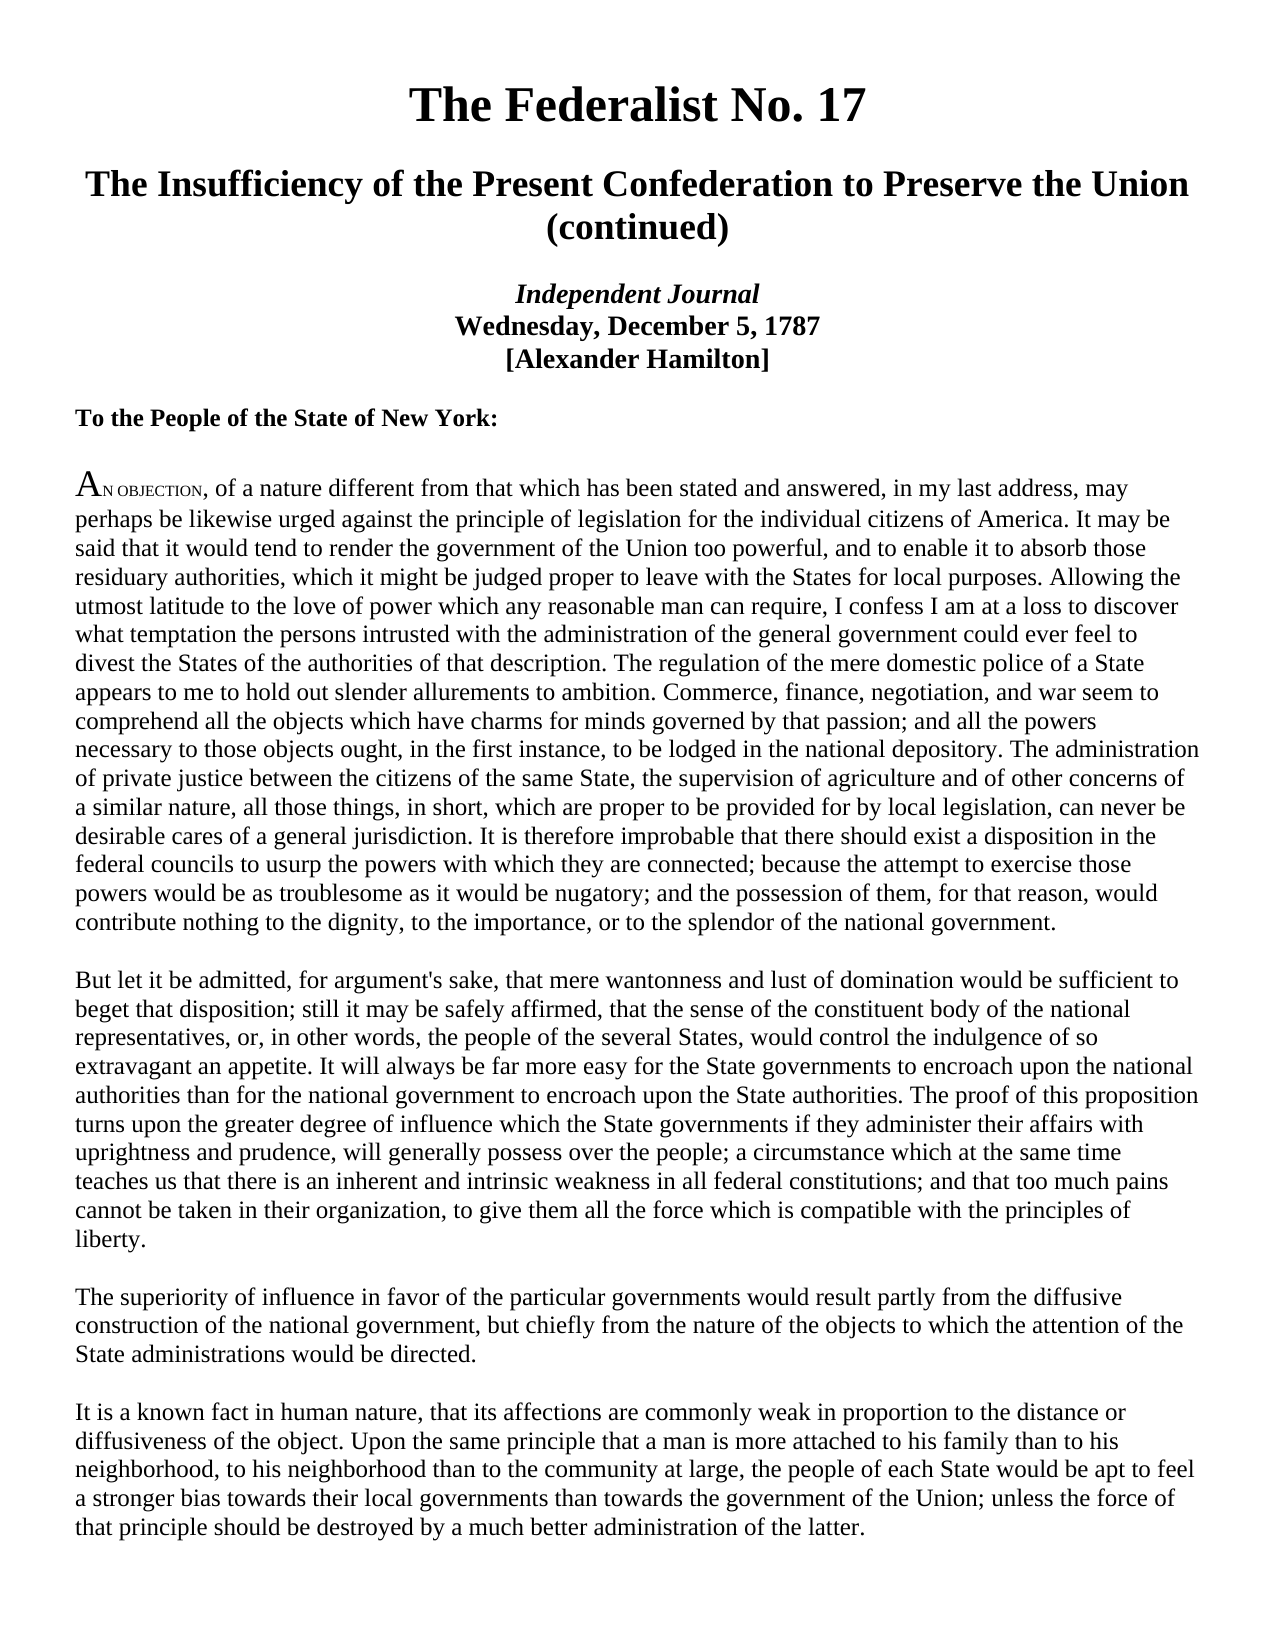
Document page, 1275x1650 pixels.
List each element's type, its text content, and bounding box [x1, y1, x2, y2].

text But let it be admitted, for argument's sake, that mere wantonness and lust of domination would be sufficient to beget that disposition; still it may be safely affirmed, that the sense of the constituent body of the national representatives, or, in other words, the people of the several States, would control the indulgence of so extravagant an appetite. It will always be far more easy for the State governments to encroach upon the national authorities than for the national government to encroach upon the State authorities. The proof of this proposition turns upon the greater degree of influence which the State governments if they administer their affairs with uprightness and prudence, will generally possess over the people; a circumstance which at the same time teaches us that there is an inherent and intrinsic weakness in all federal constitutions; and that too much pains cannot be taken in their organization, to give them all the force which is compatible with the principles of liberty. [75, 965, 1200, 1252]
text The Federalist No. 17 [75, 75, 1200, 132]
text The superiority of influence in favor of the particular governments would result partly from the diffusive construction of the national government, but chiefly from the nature of the objects to which the attention of the State administrations would be directed. [75, 1282, 1200, 1368]
text Independent Journal Wednesday, December 5, 1787 [Alexander Hamilton] [75, 277, 1200, 374]
text It is a known fact in human nature, that its affections are commonly weak in proportion to the distance or diffusiveness of the object. Upon the same principle that a man is more attached to his family than to his neighborhood, to his neighborhood than to the community at large, the people of each State would be apt to feel a stronger bias towards their local governments than towards the government of the Union; unless the force of that principle should be destroyed by a much better administration of the latter. [75, 1397, 1200, 1541]
text AN OBJECTION, of a nature different from that which has been stated and answered, in my last address, may perhaps be likewise urged against the principle of legislation for the individual citizens of America. It may be said that it would tend to render the government of the Union too powerful, and to enable it to absorb those residuary authorities, which it might be judged proper to leave with the States for local purposes. Allowing the utmost latitude to the love of power which any reasonable man can require, I confess I am at a loss to discover what temptation the persons intrusted with the administration of the general government could ever feel to divest the States of the authorities of that description. The regulation of the mere domestic police of a State appears to me to hold out slender allurements to ambition. Commerce, finance, negotiation, and war seem to comprehend all the objects which have charms for minds governed by that passion; and all the powers necessary to those objects ought, in the first instance, to be lodged in the national depository. The administration of private justice between the citizens of the same State, the supervision of agriculture and of other concerns of a similar nature, all those things, in short, which are proper to be provided for by local legislation, can never be desirable cares of a general jurisdiction. It is therefore improbable that there should exist a disposition in the federal councils to usurp the powers with which they are connected; because the attempt to exercise those powers would be as troublesome as it would be nugatory; and the possession of them, for that reason, would contribute nothing to the dignity, to the importance, or to the splendor of the national government. [75, 461, 1200, 936]
text The Insufficiency of the Present Confederation to Preserve the Union (continued) [75, 162, 1200, 248]
text To the People of the State of New York: [75, 403, 1200, 432]
